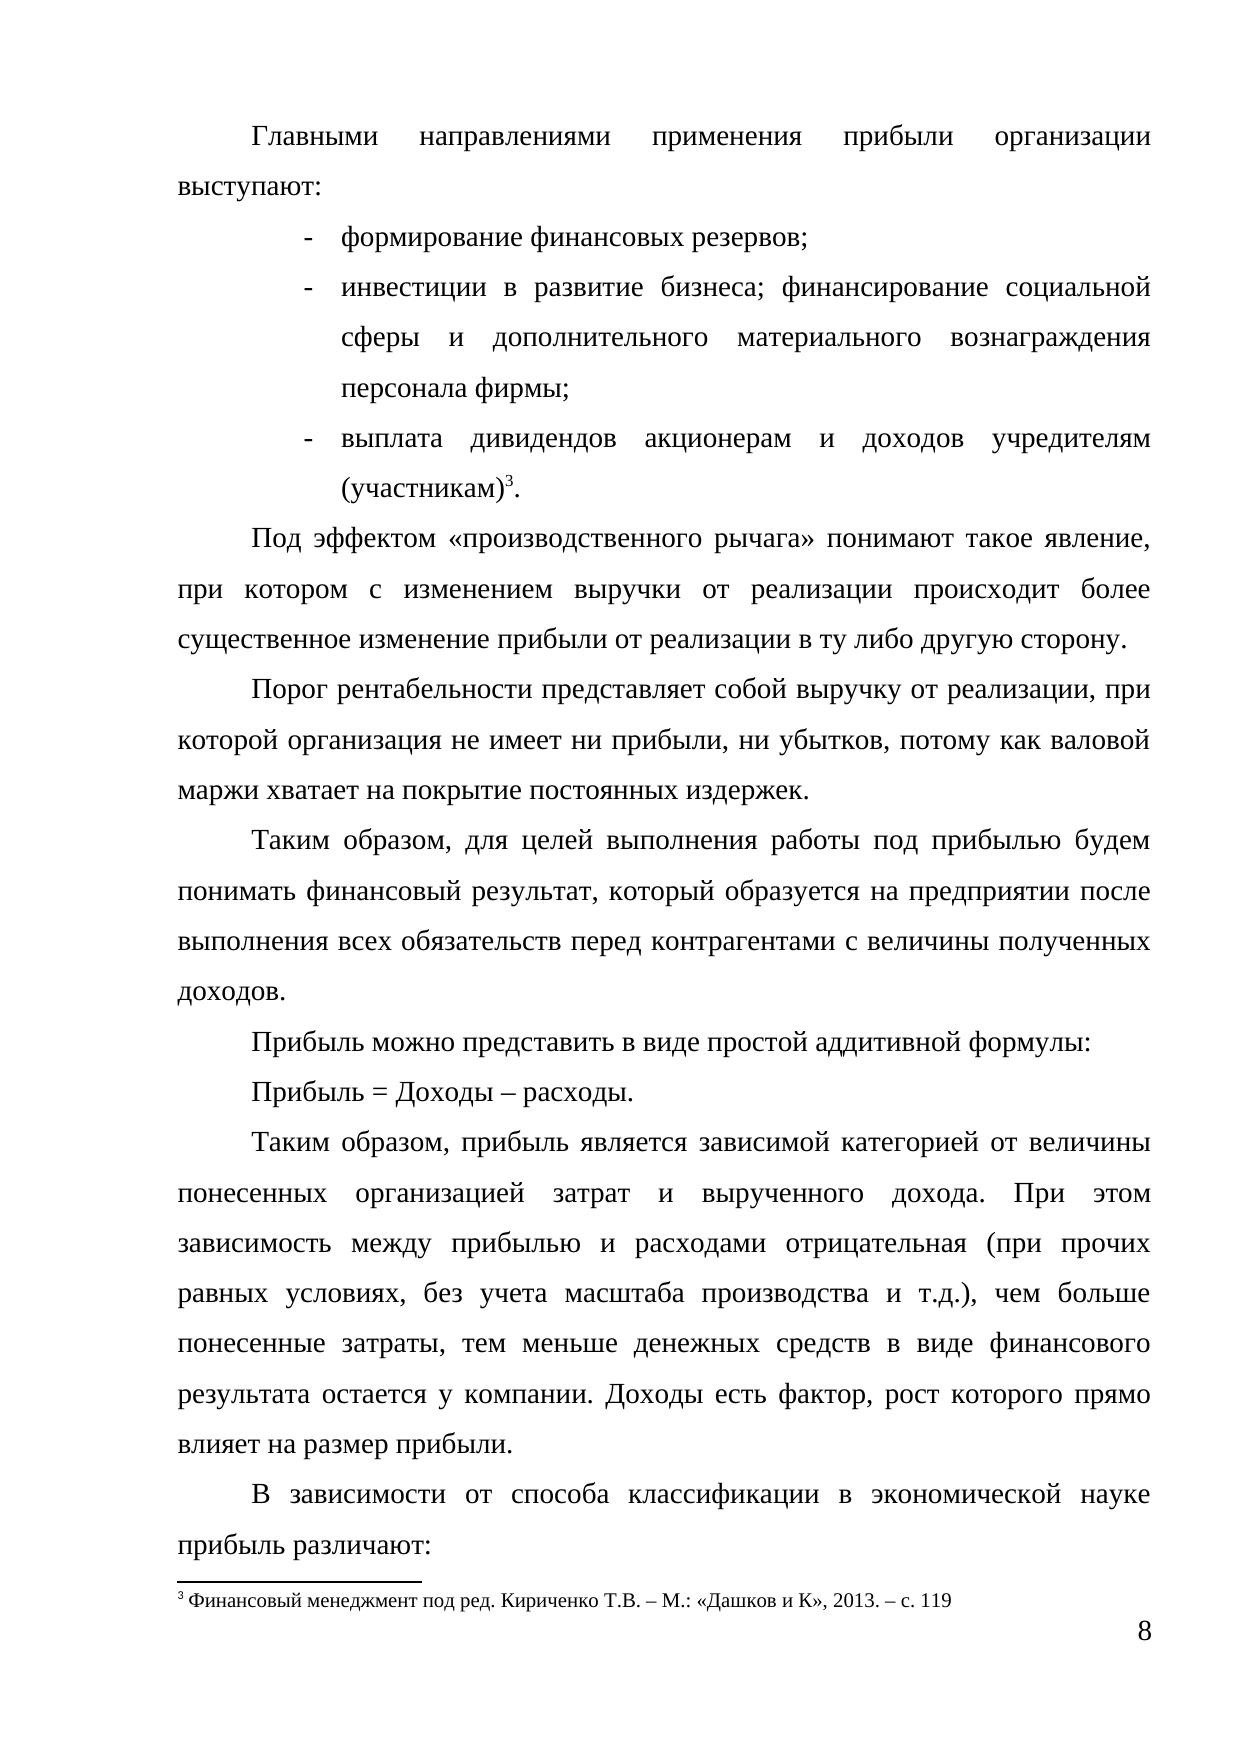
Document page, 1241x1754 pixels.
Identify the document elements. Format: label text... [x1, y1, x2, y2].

list инвестиции в развитие бизнеса; финансирование социальной сферы и дополнительного материального вознаграждения персонала фирмы; [303, 269, 1152, 403]
text Главными направлениями применения прибыли организации выступают: [177, 118, 1152, 202]
text Прибыль можно представить в виде простой аддитивной формулы: [177, 1024, 1152, 1057]
text Таким образом, для целей выполнения работы под прибылью будем понимать финансовый результат, который образуется на предприятии после выполнения всех обязательств перед контрагентами с величины полученных доходов. [177, 822, 1152, 1007]
text Под эффектом «производственного рычага» понимают такое явление, при котором с изменением выручки от реализации происходит более существенное изменение прибыли от реализации в ту либо другую сторону. [177, 521, 1152, 655]
text Таким образом, прибыль является зависимой категорией от величины понесенных организацией затрат и вырученного дохода. При этом зависимость между прибылью и расходами отрицательная (при прочих равных условиях, без учета масштаба производства и т.д.), чем больше понесенные затраты, тем меньше денежных средств в виде финансового результата остается у компании. Доходы есть фактор, рост которого прямо влияет на размер прибыли. [177, 1124, 1152, 1460]
text Прибыль = Доходы – расходы. [177, 1074, 1152, 1108]
list выплата дивидендов акционерам и доходов учредителям (участникам). [303, 420, 1152, 504]
list формирование финансовых резервов; [303, 219, 1152, 252]
text Порог рентабельности представляет собой выручку от реализации, при которой организация не имеет ни прибыли, ни убытков, потому как валовой маржи хватает на покрытие постоянных издержек. [177, 672, 1152, 806]
text В зависимости от способа классификации в экономической науке прибыль различают: [177, 1477, 1152, 1560]
